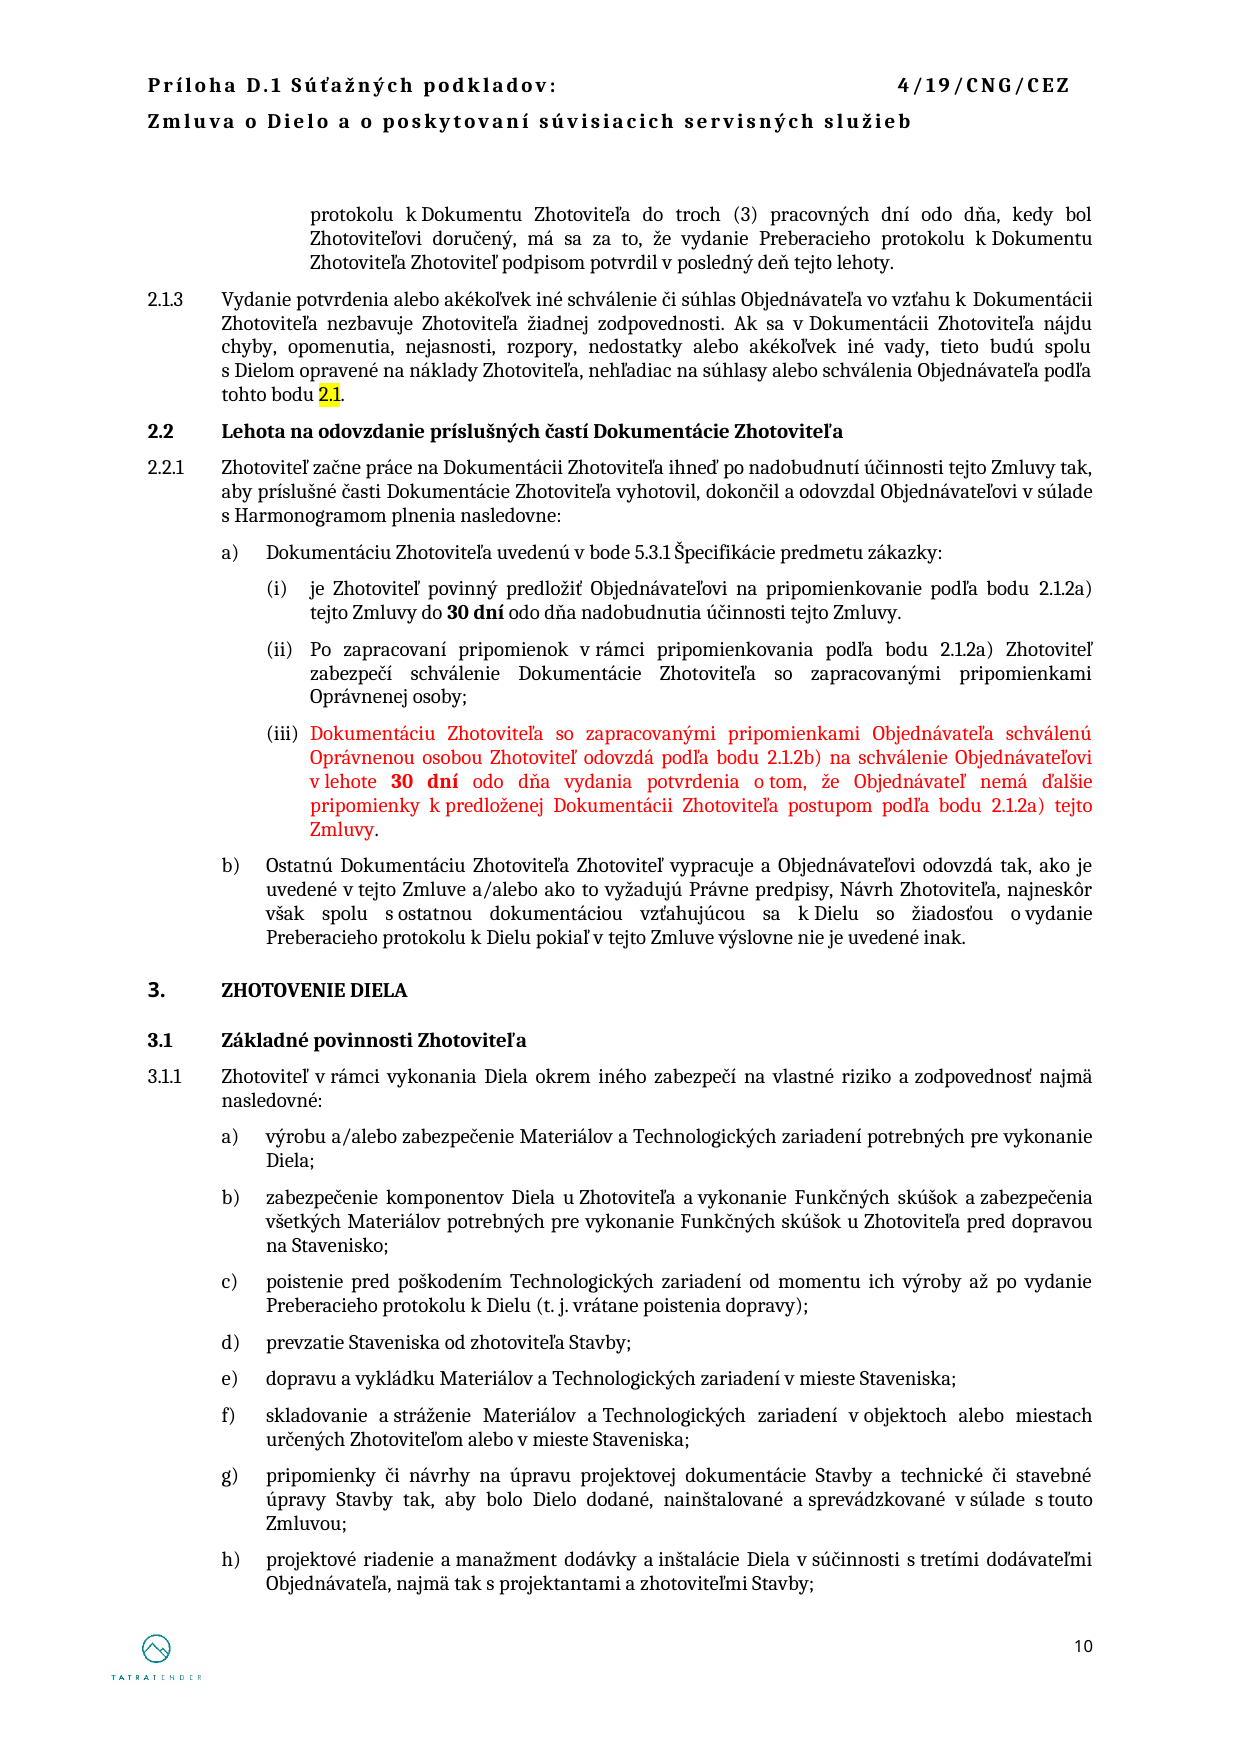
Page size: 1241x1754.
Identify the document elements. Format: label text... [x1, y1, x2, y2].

list zabezpečenie komponentov Diela u Zhotoviteľa a vykonanie Funkčných skúšok a zabezpečenia všetkých Materiálov potrebných pre vykonanie Funkčných skúšok u Zhotoviteľa pred dopravou na Stavenisko; [221, 1186, 1093, 1257]
list ZHOTOVENIE DIELA [148, 975, 1093, 1003]
list projektové riadenie a manažment dodávky a inštalácie Diela v súčinnosti s tretími dodávateľmi Objednávateľa, najmä tak s projektantami a zhotoviteľmi Stavby; [221, 1548, 1093, 1596]
list dopravu a vykládku Materiálov a Technologických zariadení v mieste Staveniska; [221, 1367, 1093, 1391]
list Zhotoviteľ začne práce na Dokumentácii Zhotoviteľa ihneď po nadobudnutí účinnosti tejto Zmluvy tak, aby príslušné časti Dokumentácie Zhotoviteľa vyhotovil, dokončil a odovzdal Objednávateľovi v súlade s Harmonogramom plnenia nasledovne: [148, 456, 1093, 528]
list Zhotoviteľ v rámci vykonania Diela okrem iného zabezpečí na vlastné riziko a zodpovednosť najmä nasledovné: [148, 1065, 1093, 1113]
list pripomienky či návrhy na úpravu projektovej dokumentácie Stavby a technické či stavebné úpravy Stavby tak, aby bolo Dielo dodané, nainštalované a sprevádzkované v súlade s touto Zmluvou; [221, 1464, 1093, 1536]
list Ostatnú Dokumentáciu Zhotoviteľa Zhotoviteľ vypracuje a Objednávateľovi odovzdá tak, ako je uvedené v tejto Zmluve a/alebo ako to vyžadujú Právne predpisy, Návrh Zhotoviteľa, najneskôr však spolu s ostatnou dokumentáciou vzťahujúcou sa k Dielu so žiadosťou o vydanie Preberacieho protokolu k Dielu pokiaľ v tejto Zmluve výslovne nie je uvedené inak. [221, 854, 1093, 950]
list výrobu a/alebo zabezpečenie Materiálov a Technologických zariadení potrebných pre vykonanie Diela; [221, 1125, 1093, 1173]
list Lehota na odovzdanie príslušných častí Dokumentácie Zhotoviteľa [148, 419, 1093, 443]
list Dokumentáciu Zhotoviteľa so zapracovanými pripomienkami Objednávateľa schválenú Oprávnenou osobou Zhotoviteľ odovzdá podľa bodu 2.1.2b) na schválenie Objednávateľovi v lehote 30 dní odo dňa vydania potvrdenia o tom, že Objednávateľ nemá ďalšie pripomienky k predloženej Dokumentácii Zhotoviteľa postupom podľa bodu 2.1.2a) tejto Zmluvy. [266, 722, 1093, 841]
list je Zhotoviteľ povinný predložiť Objednávateľovi na pripomienkovanie podľa bodu 2.1.2a) tejto Zmluvy do 30 dní odo dňa nadobudnutia účinnosti tejto Zmluvy. [266, 577, 1093, 625]
picture [90, 1610, 222, 1704]
list poistenie pred poškodením Technologických zariadení od momentu ich výroby až po vydanie Preberacieho protokolu k Dielu (t. j. vrátane poistenia dopravy); [221, 1270, 1093, 1318]
list prevzatie Staveniska od zhotoviteľa Stavby; [221, 1330, 1093, 1354]
list Dokumentáciu Zhotoviteľa uvedenú v bode 5.3.1 Špecifikácie predmetu zákazky: [221, 540, 1093, 564]
list Základné povinnosti Zhotoviteľa [148, 1028, 1093, 1052]
list skladovanie a stráženie Materiálov a Technologických zariadení v objektoch alebo miestach určených Zhotoviteľom alebo v mieste Staveniska; [221, 1403, 1093, 1451]
list Vydanie potvrdenia alebo akékoľvek iné schválenie či súhlas Objednávateľa vo vzťahu k Dokumentácii Zhotoviteľa nezbavuje Zhotoviteľa žiadnej zodpovednosti. Ak sa v Dokumentácii Zhotoviteľa nájdu chyby, opomenutia, nejasnosti, rozpory, nedostatky alebo akékoľvek iné vady, tieto budú spolu s Dielom opravené na náklady Zhotoviteľa, nehľadiac na súhlasy alebo schválenia Objednávateľa podľa tohto bodu 2.1. [148, 287, 1093, 407]
list Po zapracovaní pripomienok v rámci pripomienkovania podľa bodu 2.1.2a) Zhotoviteľ zabezpečí schválenie Dokumentácie Zhotoviteľa so zapracovanými pripomienkami Oprávnenej osoby; [266, 637, 1093, 709]
